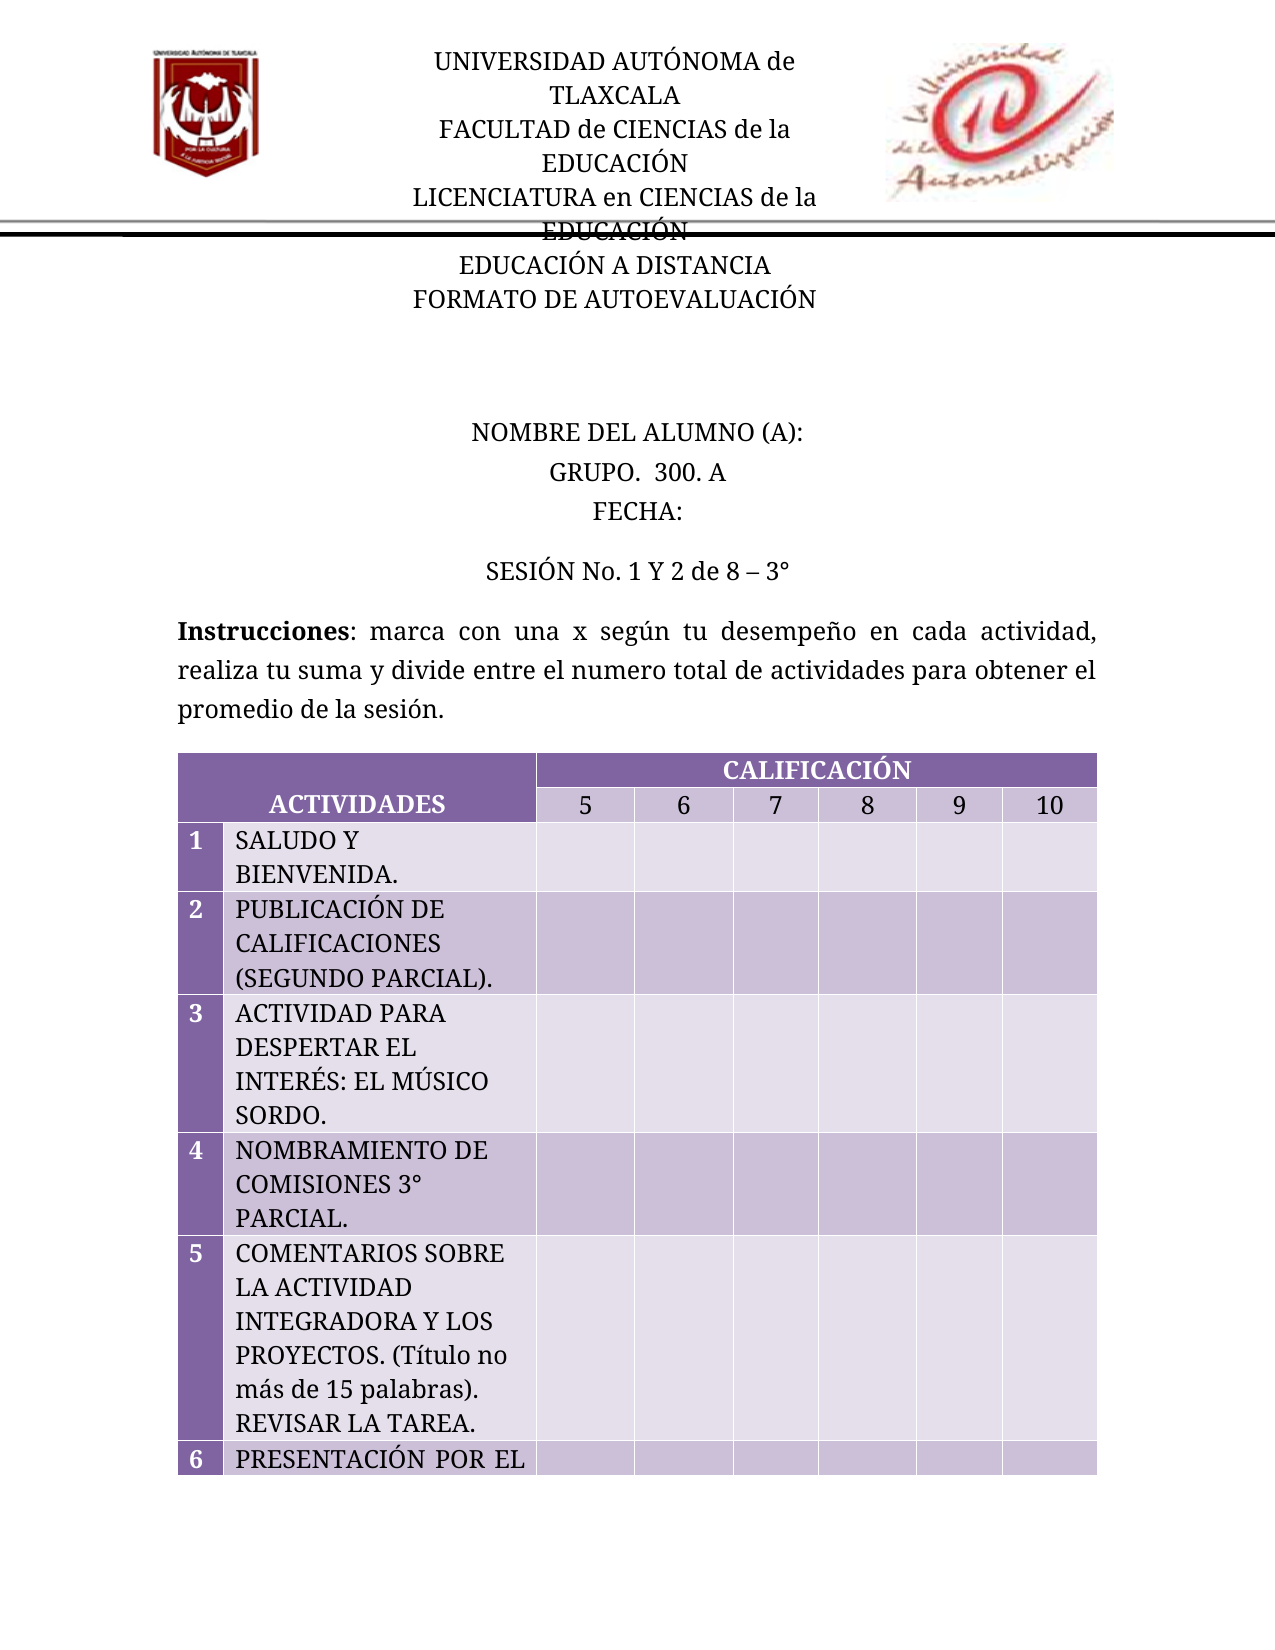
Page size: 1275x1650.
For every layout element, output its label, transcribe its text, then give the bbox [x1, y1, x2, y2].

table_cell [917, 995, 1002, 1132]
table_cell SALUDO Y BIENVENIDA. [224, 823, 536, 891]
table_cell 2 [178, 892, 223, 994]
table_cell [1003, 1441, 1097, 1475]
table_cell [917, 823, 1002, 891]
table_cell [537, 995, 634, 1132]
table_cell [1003, 995, 1097, 1132]
table_cell 6 [178, 1441, 223, 1475]
table_cell [635, 1236, 733, 1440]
table_cell [734, 892, 818, 994]
table_cell 7 [734, 788, 818, 822]
table_cell 9 [917, 788, 1002, 822]
picture [885, 43, 1114, 202]
table_cell 8 [819, 788, 916, 822]
table_cell [917, 1441, 1002, 1475]
table_cell [734, 995, 818, 1132]
table_header [874, 43, 1138, 350]
table_cell [734, 1133, 818, 1235]
table_cell [819, 1236, 916, 1440]
table_cell [917, 1133, 1002, 1235]
table_cell NOMBRAMIENTO DE COMISIONES 3° PARCIAL. [224, 1133, 536, 1235]
table_cell [819, 995, 916, 1132]
table_cell [819, 823, 916, 891]
text SESIÓN No. 1 Y 2 de 8 – 3° [177, 553, 1098, 587]
table_cell FACULTAD de CIENCIAS de la EDUCACIÓN [355, 111, 874, 179]
table_cell [635, 995, 733, 1132]
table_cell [224, 1441, 536, 1475]
table_cell EDUCACIÓN A DISTANCIA FORMATO DE AUTOEVALUACIÓN [355, 248, 874, 350]
table_cell [1003, 823, 1097, 891]
table_cell [537, 1236, 634, 1440]
table_cell [819, 1441, 916, 1475]
table_cell [734, 1441, 818, 1475]
table_cell [537, 1133, 634, 1235]
table_cell [635, 823, 733, 891]
table_cell 5 [537, 788, 634, 822]
table_cell 6 [635, 788, 733, 822]
table_cell [734, 823, 818, 891]
table_cell 4 [178, 1133, 223, 1235]
table_header [137, 43, 355, 350]
table_cell [1003, 1236, 1097, 1440]
table_cell [734, 1236, 818, 1440]
table_header UNIVERSIDAD AUTÓNOMA de TLAXCALA [355, 43, 874, 111]
table_cell [537, 1441, 634, 1475]
table_header ACTIVIDADES [178, 753, 536, 822]
table_cell [635, 1133, 733, 1235]
text Instrucciones: marca con una x según tu desempeño en cada actividad, realiza tu suma y divide entre el numero total de actividades para obtener el promedio de la sesión. [177, 613, 1098, 726]
table_cell ACTIVIDAD PARA DESPERTAR EL INTERÉS: EL MÚSICO SORDO. [224, 995, 536, 1132]
table_cell COMENTARIOS SOBRE LA ACTIVIDAD INTEGRADORA Y LOS PROYECTOS. (Título no más de 15 palabras). REVISAR LA TAREA. [224, 1236, 536, 1440]
table_cell LICENCIATURA en CIENCIAS de la EDUCACIÓN [355, 180, 874, 248]
table_cell 5 [178, 1236, 223, 1440]
table_cell [917, 892, 1002, 994]
text NOMBRE DEL ALUMNO (A): GRUPO. 300. A FECHA: [177, 415, 1098, 527]
picture [148, 43, 264, 184]
table_cell 1 [178, 823, 223, 891]
table_cell 10 [1003, 788, 1097, 822]
table_cell PUBLICACIÓN DE CALIFICACIONES (SEGUNDO PARCIAL). [224, 892, 536, 994]
table_header CALIFICACIÓN [537, 753, 1097, 787]
table_cell [1003, 892, 1097, 994]
table_cell [1003, 1133, 1097, 1235]
table_cell [537, 892, 634, 994]
table_cell [819, 892, 916, 994]
table_cell [819, 1133, 916, 1235]
table_cell 3 [178, 995, 223, 1132]
table_cell [635, 1441, 733, 1475]
table_cell [635, 892, 733, 994]
table_cell [917, 1236, 1002, 1440]
table_cell [537, 823, 634, 891]
